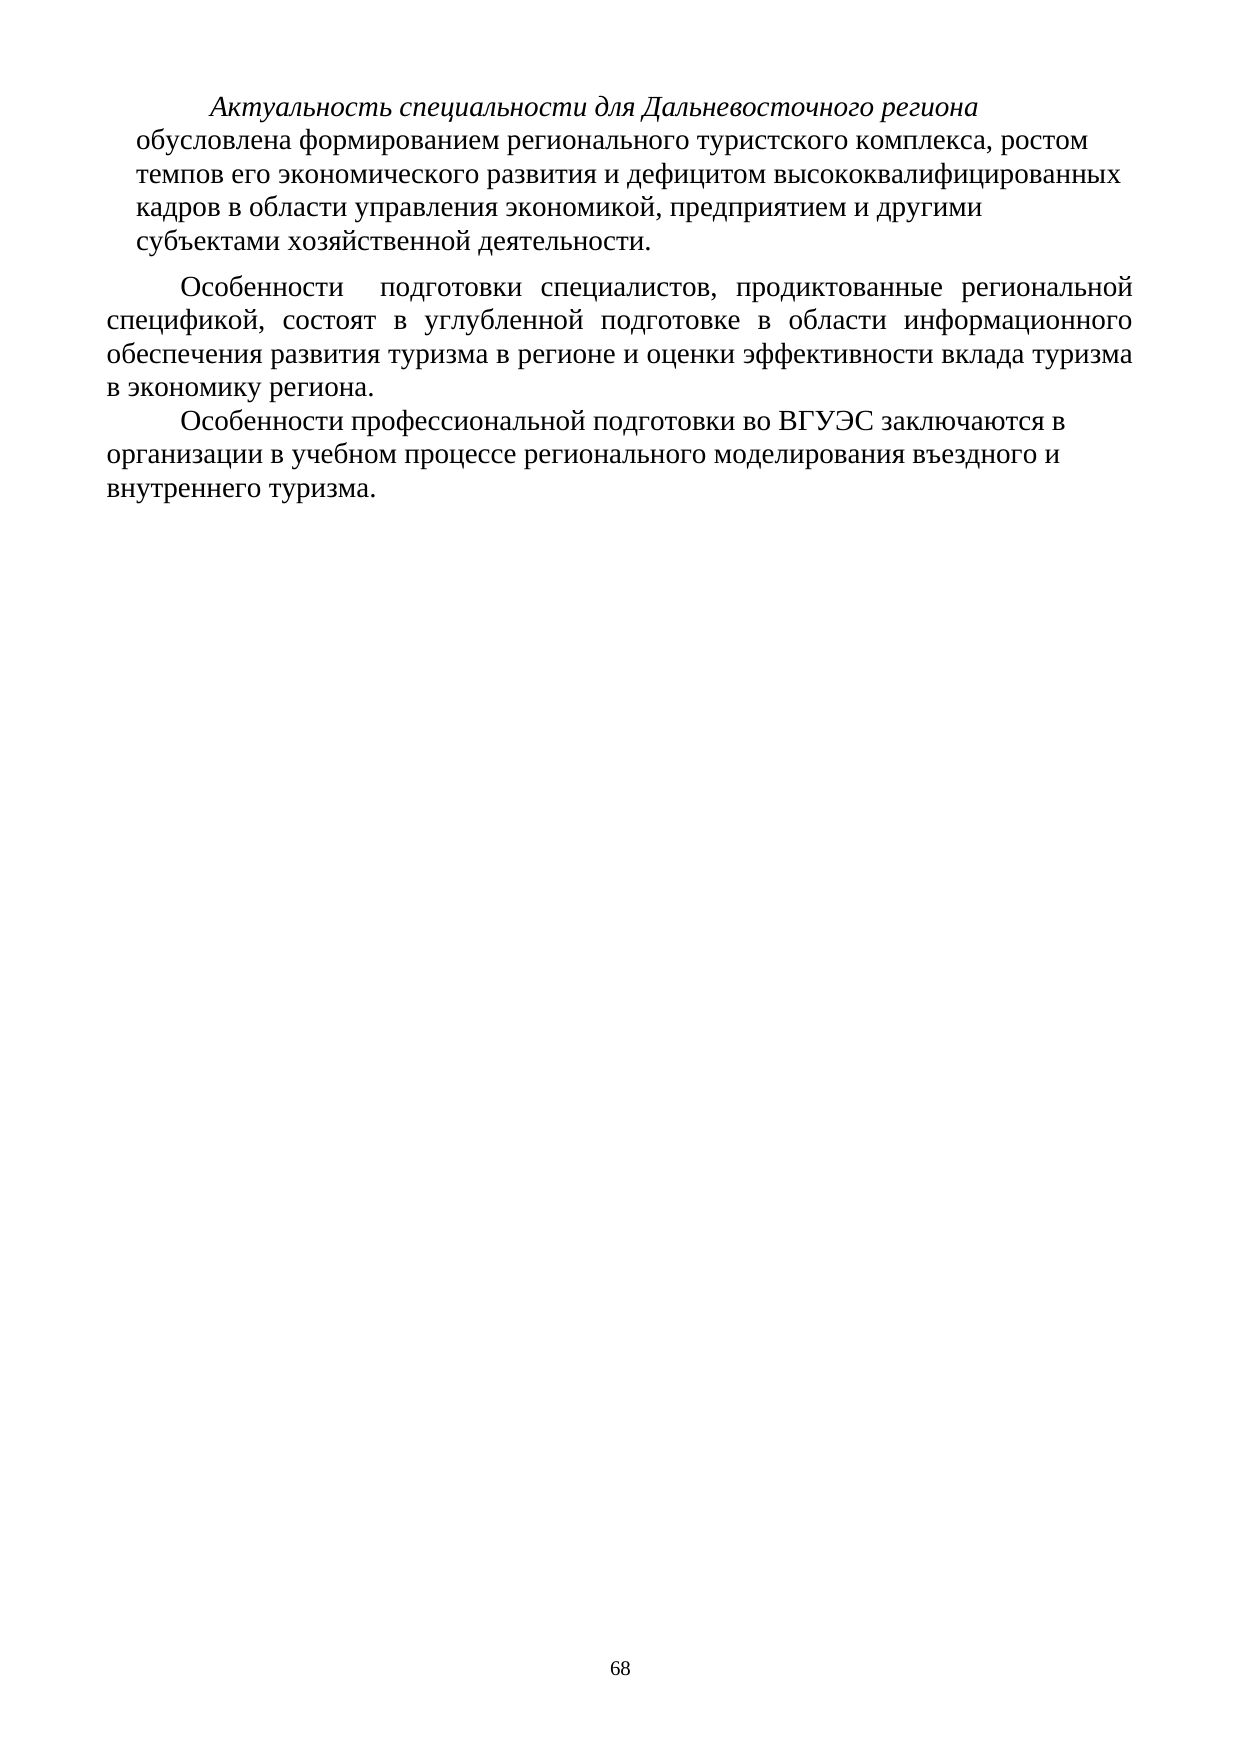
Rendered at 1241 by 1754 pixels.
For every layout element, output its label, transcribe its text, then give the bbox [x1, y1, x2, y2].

text Особенности профессиональной подготовки во ВГУЭС заключаются в организации в учебном процессе регионального моделирования въездного и внутреннего туризма. [106, 403, 1134, 504]
text Актуальность специальности для Дальневосточного региона обусловлена формированием регионального туристского комплекса, ростом темпов его экономического развития и дефицитом высококвалифицированных кадров в области управления экономикой, предприятием и другими субъектами хозяйственной деятельности. [136, 89, 1134, 256]
text Особенности подготовки специалистов, продиктованные региональной спецификой, состоят в углубленной подготовке в области информационного обеспечения развития туризма в регионе и оценки эффективности вклада туризма в экономику региона. [106, 269, 1134, 403]
